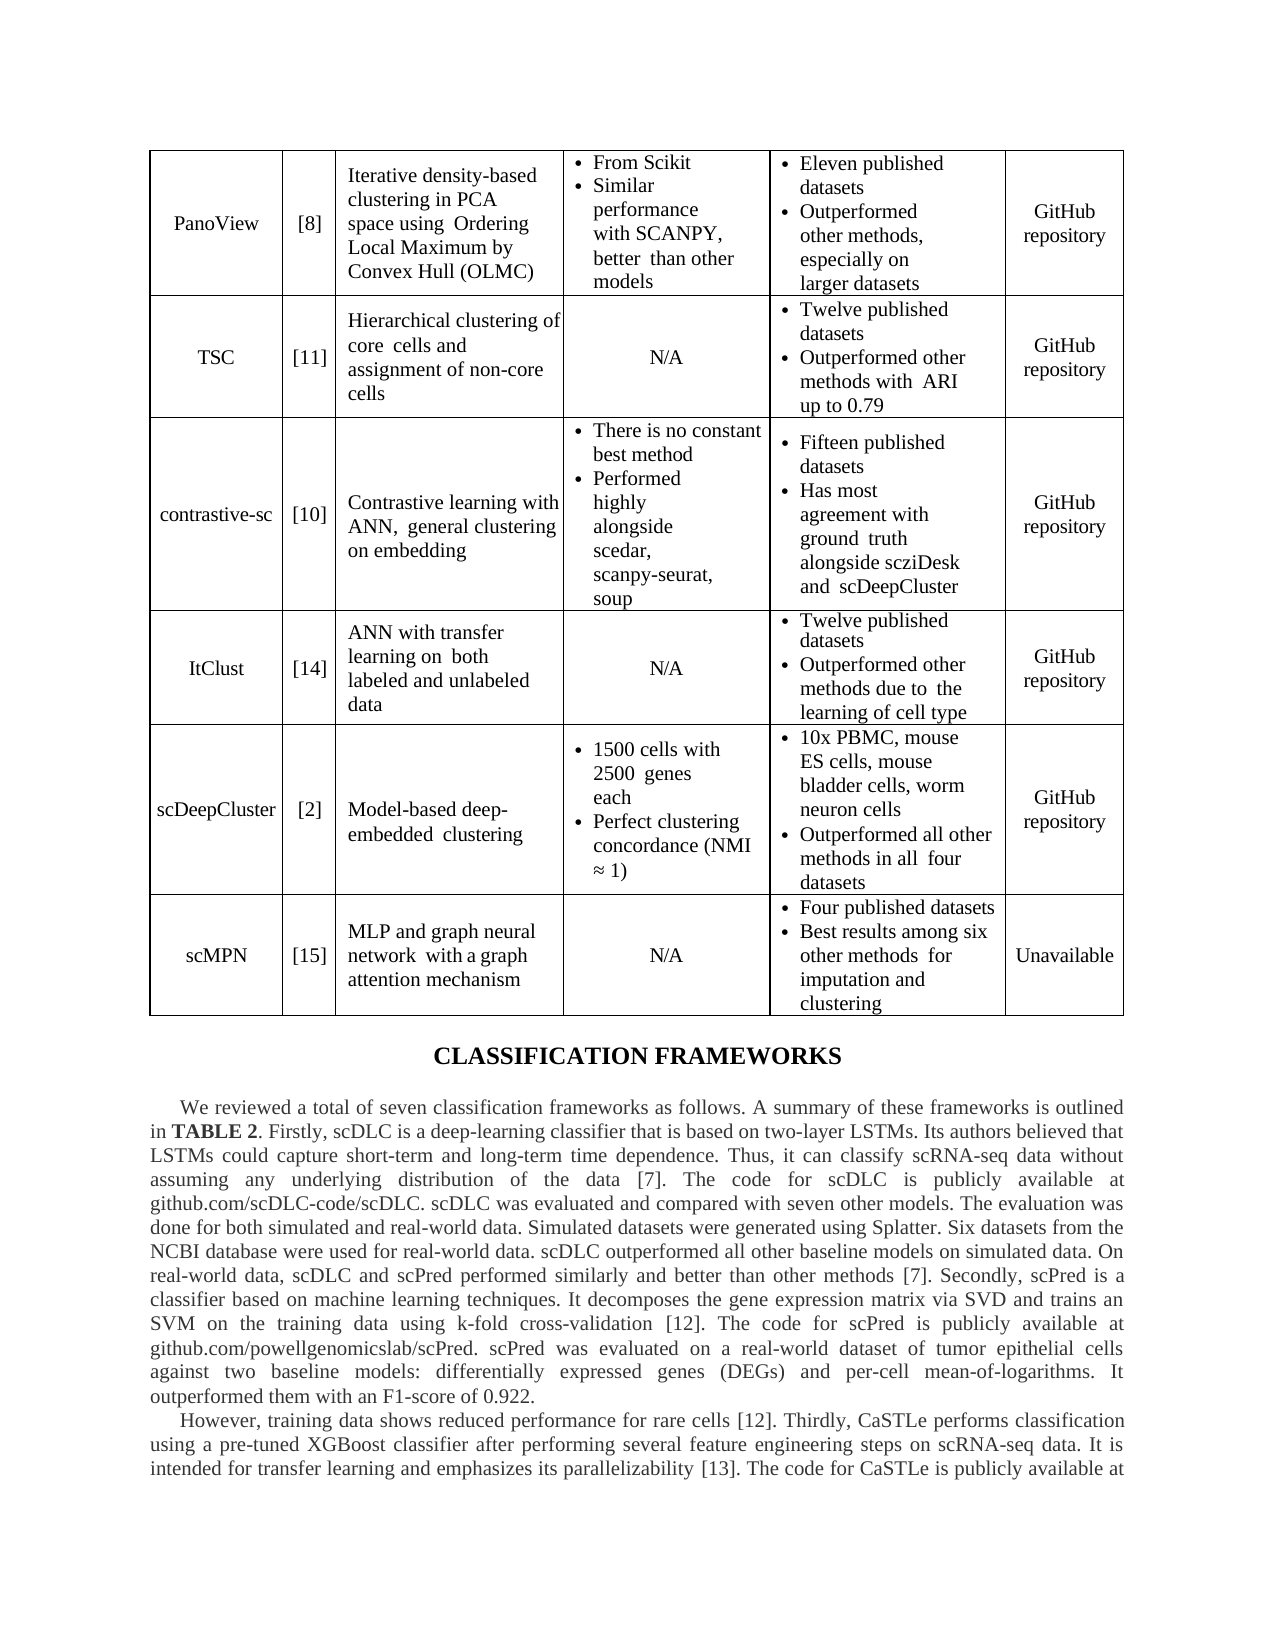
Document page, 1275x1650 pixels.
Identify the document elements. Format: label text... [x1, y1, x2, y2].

text We reviewed a total of seven classification frameworks as follows. A summary of these frameworks is outlined in TABLE 2. Firstly, scDLC is a deep-learning classifier that is based on two-layer LSTMs. Its authors believed that LSTMs could capture short-term and long-term time dependence. Thus, it can classify scRNA-seq data without assuming any underlying distribution of the data [7]. The code for scDLC is publicly available at github.com/scDLC-code/scDLC. scDLC was evaluated and compared with seven other models. The evaluation was done for both simulated and real-world data. Simulated datasets were generated using Splatter. Six datasets from the NCBI database were used for real-world data. scDLC outperformed all other baseline models on simulated data. On real-world data, scDLC and scPred performed similarly and better than other methods [7]. Secondly, scPred is a classifier based on machine learning techniques. It decomposes the gene expression matrix via SVD and trains an SVM on the training data using k-fold cross-validation [12]. The code for scPred is publicly available at github.com/powellgenomicslab/scPred. scPred was evaluated on a real-world dataset of tumor epithelial cells against two baseline models: differentially expressed genes (DEGs) and per-cell mean-of-logarithms. It outperformed them with an F1-score of 0.922. [150, 1095, 1125, 1408]
table_cell Unavailable [1006, 895, 1123, 1015]
table_cell TSC [151, 296, 282, 417]
subtitle CLASSIFICATION FRAMEWORKS [150, 1041, 1125, 1070]
table_cell [10] [283, 418, 335, 610]
table_cell scMPN [151, 895, 282, 1015]
table_cell Eleven published datasets Outperformed other methods, especially on larger datasets [771, 151, 1005, 295]
table_cell MLP and graph neural network with a graph attention mechanism [336, 895, 563, 1015]
table_cell Hierarchical clustering of core cells and assignment of non-core cells [336, 296, 563, 417]
table_cell Fifteen published datasets Has most agreement with ground truth alongside scziDesk and scDeepCluster [771, 418, 1005, 610]
table_cell ItClust [151, 611, 282, 724]
table_cell ANN with transfer learning on both labeled and unlabeled data [336, 611, 563, 724]
table_cell N/A [564, 296, 769, 417]
table_cell 1500 cells with 2500 genes each Perfect clustering concordance (NMI ≈ 1) [564, 725, 769, 894]
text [150, 1408, 1125, 1480]
table_cell Twelve published datasets Outperformed other methods due to the learning of cell type [771, 611, 1005, 724]
table_cell Four published datasets Best results among six other methods for imputation and clustering [771, 895, 1005, 1015]
table_cell GitHub repository [1006, 296, 1123, 417]
table_cell From Scikit Similar performance with SCANPY, better than other models [564, 151, 769, 295]
table_cell scDeepCluster [151, 725, 282, 894]
table_cell GitHub repository [1006, 725, 1123, 894]
table_cell N/A [564, 895, 769, 1015]
table_cell contrastive-sc [151, 418, 282, 610]
table_cell There is no constant best method Performed highly alongside scedar, scanpy-seurat, soup [564, 418, 769, 610]
table_cell GitHub repository [1006, 418, 1123, 610]
table_cell Twelve published datasets Outperformed other methods with ARI up to 0.79 [771, 296, 1005, 417]
table_cell N/A [564, 611, 769, 724]
table_cell [11] [283, 296, 335, 417]
table_cell [14] [283, 611, 335, 724]
table_cell 10x PBMC, mouse ES cells, mouse bladder cells, worm neuron cells Outperformed all other methods in all four datasets [771, 725, 1005, 894]
table_cell GitHub repository [1006, 151, 1123, 295]
table_cell Iterative density-based clustering in PCA space using Ordering Local Maximum by Convex Hull (OLMC) [336, 151, 563, 295]
table_cell [8] [283, 151, 335, 295]
table_cell PanoView [151, 151, 282, 295]
table_cell [2] [283, 725, 335, 894]
table_cell Contrastive learning with ANN, general clustering on embedding [336, 418, 563, 610]
table_cell Model-based deep-embedded clustering [336, 725, 563, 894]
table_cell [15] [283, 895, 335, 1015]
table_cell GitHub repository [1006, 611, 1123, 724]
